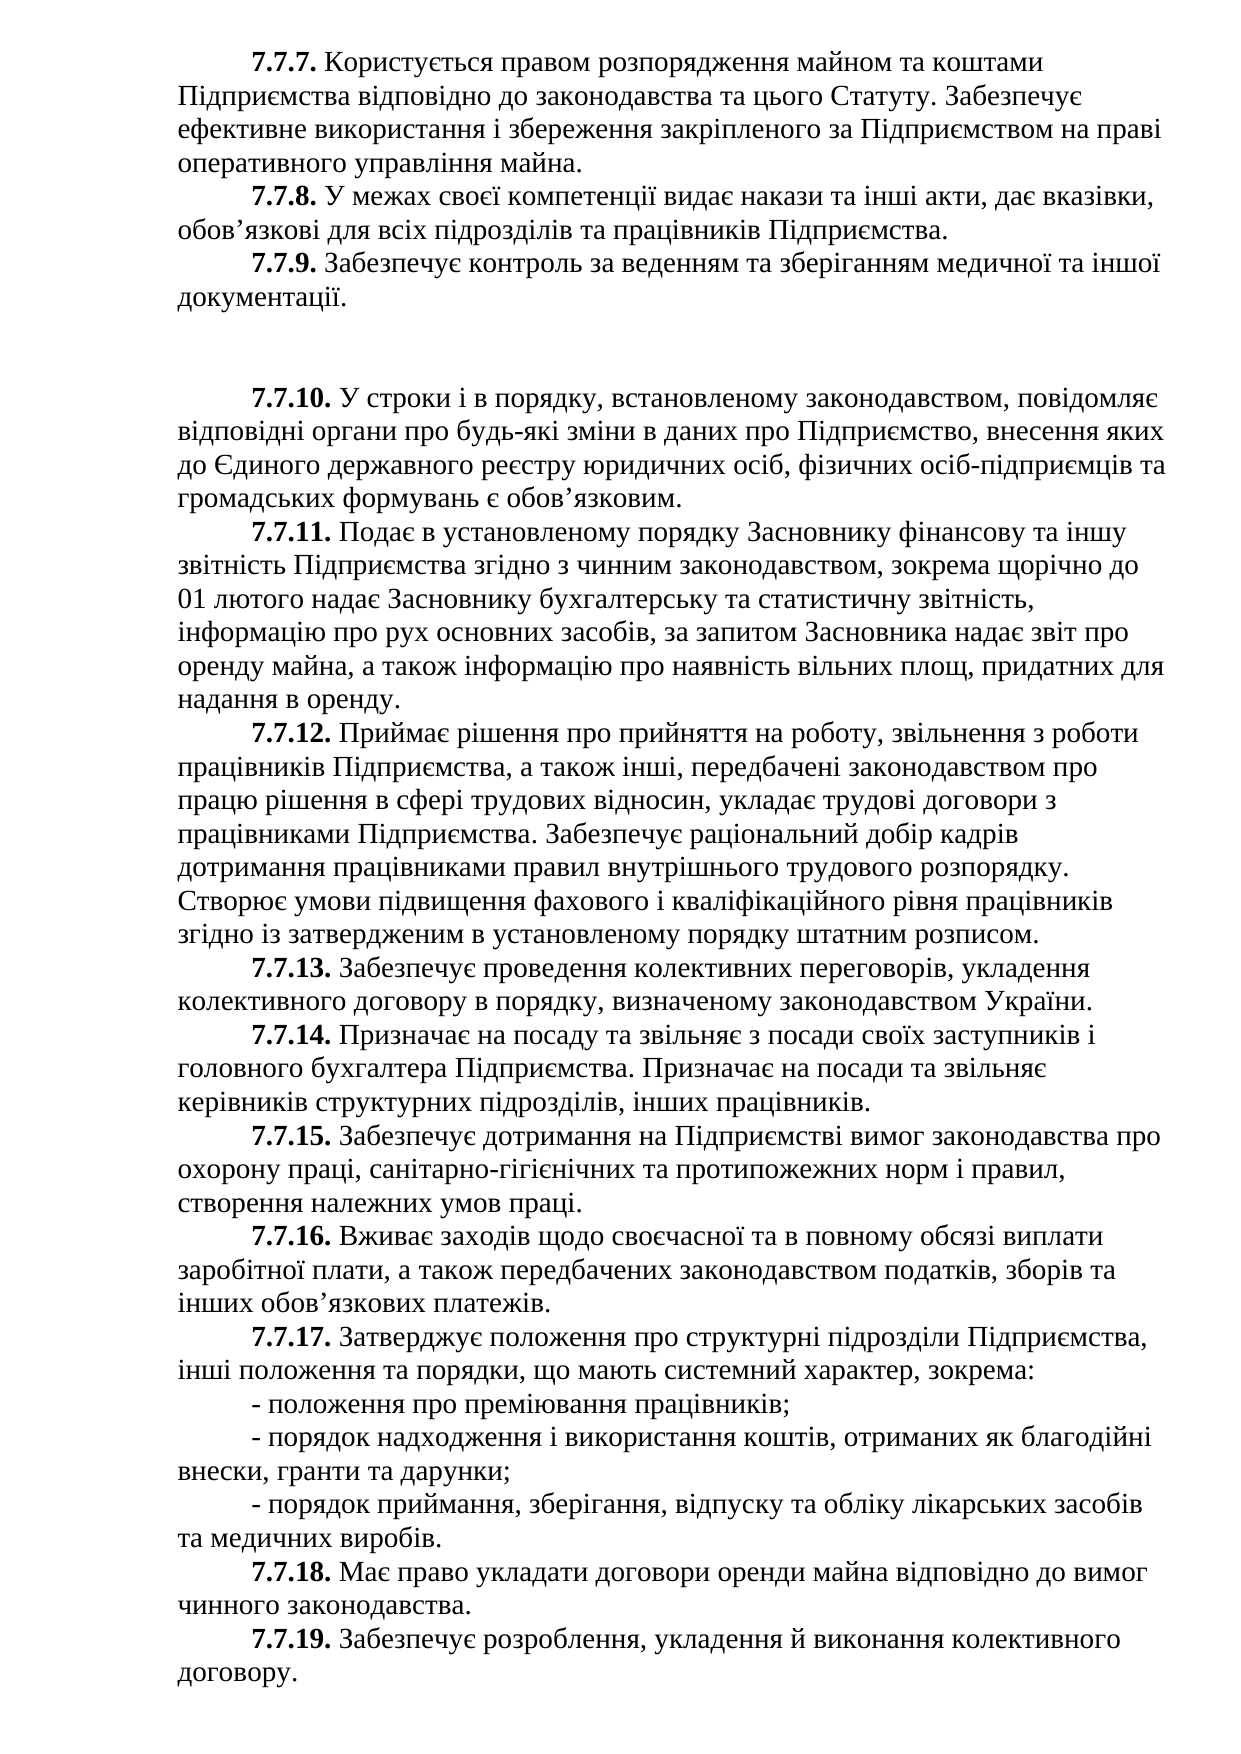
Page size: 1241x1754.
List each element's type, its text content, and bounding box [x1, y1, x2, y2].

text - положення про преміювання працівників; [177, 1386, 1167, 1419]
text 7.7.19. Забезпечує розроблення, укладення й виконання колективного договору. [177, 1621, 1167, 1688]
text 7.7.15. Забезпечує дотримання на Підприємстві вимог законодавства про охорону праці, санітарно-гігієнічних та протипожежних норм і правил, створення належних умов праці. [177, 1118, 1167, 1218]
text 7.7.11. Подає в установленому порядку Засновнику фінансову та іншу звітність Підприємства згідно з чинним законодавством, зокрема щорічно до 01 лютого надає Засновнику бухгалтерську та статистичну звітність, інформацію про рух основних засобів, за запитом Засновника надає звіт про оренду майна, а також інформацію про наявність вільних площ, придатних для надання в оренду. [177, 514, 1167, 715]
text 7.7.10. У строки і в порядку, встановленому законодавством, повідомляє відповідні органи про будь-які зміни в даних про Підприємство, внесення яких до Єдиного державного реєстру юридичних осіб, фізичних осіб-підприємців та громадських формувань є обов’язковим. [177, 380, 1167, 514]
text 7.7.16. Вживає заходів щодо своєчасної та в повному обсязі виплати заробітної плати, а також передбачених законодавством податків, зборів та інших обов’язкових платежів. [177, 1218, 1167, 1319]
text - порядок приймання, зберігання, відпуску та обліку лікарських засобів та медичних виробів. [177, 1487, 1167, 1554]
text 7.7.13. Забезпечує проведення колективних переговорів, укладення колективного договору в порядку, визначеному законодавством України. [177, 950, 1167, 1017]
text 7.7.9. Забезпечує контроль за веденням та зберіганням медичної та іншої документації. [177, 246, 1167, 313]
text - порядок надходження і використання коштів, отриманих як благодійні внески, гранти та дарунки; [177, 1419, 1167, 1487]
text 7.7.8. У межах своєї компетенції видає накази та інші акти, дає вказівки, обов’язкові для всіх підрозділів та працівників Підприємства. [177, 178, 1167, 246]
text 7.7.18. Має право укладати договори оренди майна відповідно до вимог чинного законодавства. [177, 1554, 1167, 1621]
text 7.7.12. Приймає рішення про прийняття на роботу, звільнення з роботи працівників Підприємства, а також інші, передбачені законодавством про працю рішення в сфері трудових відносин, укладає трудові договори з працівниками Підприємства. Забезпечує раціональний добір кадрів дотримання працівниками правил внутрішнього трудового розпорядку. Створює умови підвищення фахового і кваліфікаційного рівня працівників згідно із затвердженим в установленому порядку штатним розписом. [177, 715, 1167, 950]
text 7.7.14. Призначає на посаду та звільняє з посади своїх заступників і головного бухгалтера Підприємства. Призначає на посади та звільняє керівників структурних підрозділів, інших працівників. [177, 1017, 1167, 1118]
text 7.7.7. Користується правом розпорядження майном та коштами Підприємства відповідно до законодавства та цього Статуту. Забезпечує ефективне використання і збереження закріпленого за Підприємством на праві оперативного управління майна. [177, 44, 1167, 178]
text 7.7.17. Затверджує положення про структурні підрозділи Підприємства, інші положення та порядки, що мають системний характер, зокрема: [177, 1319, 1167, 1386]
